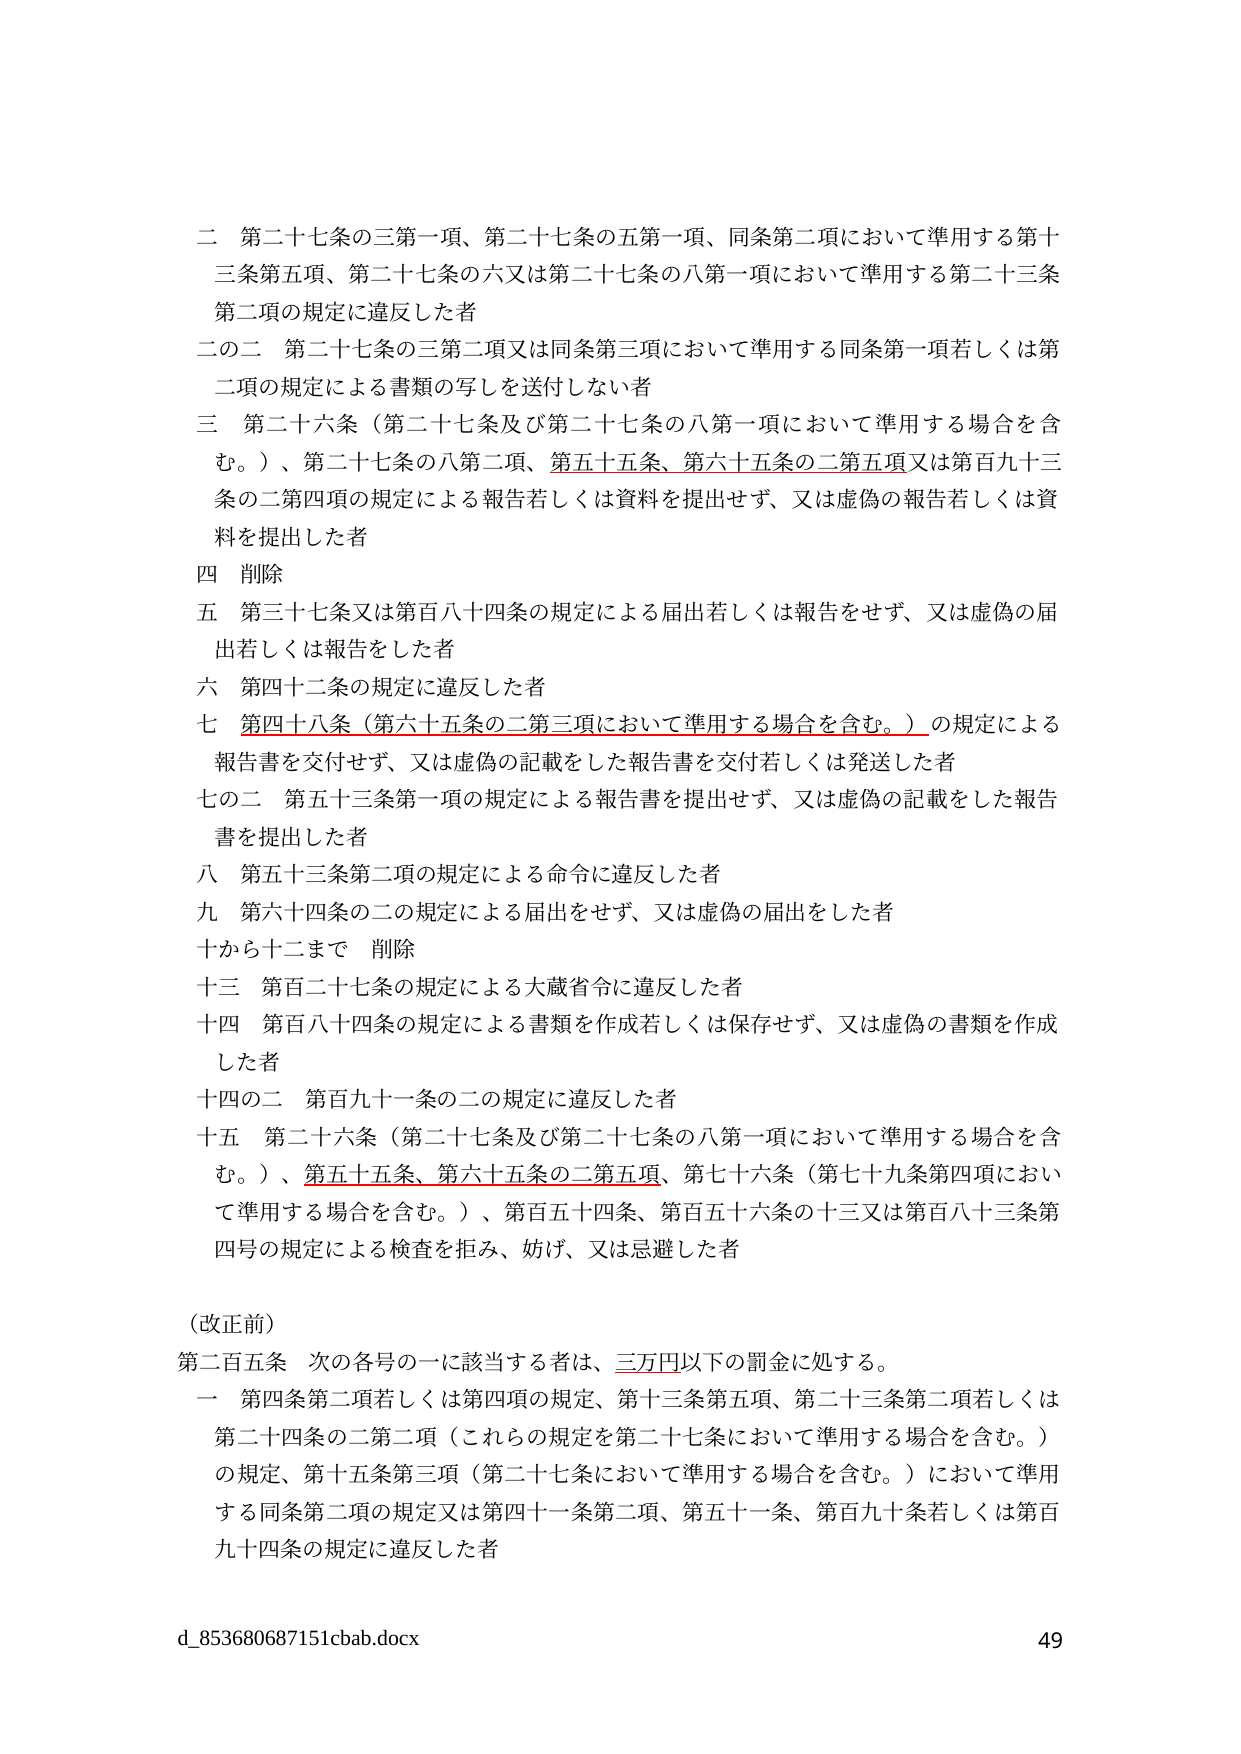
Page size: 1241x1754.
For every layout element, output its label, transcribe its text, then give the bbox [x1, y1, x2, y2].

text 二 第二十七条の三第一項、第二十七条の五第一項、同条第二項において準用する第十三条第五項、第二十七条の六又は第二十七条の八第一項において準用する第二十三条第二項の規定に違反した者 [196, 217, 1063, 329]
text 三 第二十六条（第二十七条及び第二十七条の八第一項において準用する場合を含む。）、第二十七条の八第二項、第五十五条、第六十五条の二第五項又は第百九十三条の二第四項の規定による報告若しくは資料を提出せず、又は虚偽の報告若しくは資料を提出した者 [196, 404, 1063, 554]
text 二の二 第二十七条の三第二項又は同条第三項において準用する同条第一項若しくは第二項の規定による書類の写しを送付しない者 [196, 329, 1063, 404]
text 五 第三十七条又は第百八十四条の規定による届出若しくは報告をせず、又は虚偽の届出若しくは報告をした者 [196, 592, 1063, 667]
text 十から十二まで 削除 [196, 929, 1063, 967]
text 六 第四十二条の規定に違反した者 [196, 667, 1063, 704]
text 十三 第百二十七条の規定による大蔵省令に違反した者 [196, 967, 1063, 1004]
text 九 第六十四条の二の規定による届出をせず、又は虚偽の届出をした者 [196, 892, 1063, 929]
text 八 第五十三条第二項の規定による命令に違反した者 [196, 854, 1063, 892]
text 七 第四十八条（第六十五条の二第三項において準用する場合を含む。）の規定による報告書を交付せず、又は虚偽の記載をした報告書を交付若しくは発送した者 [196, 704, 1063, 779]
text 四 削除 [196, 554, 1063, 592]
text 十四 第百八十四条の規定による書類を作成若しくは保存せず、又は虚偽の書類を作成した者 [196, 1004, 1063, 1079]
text （改正前） [177, 1304, 1063, 1342]
text 第二百五条 次の各号の一に該当する者は、三万円以下の罰金に処する。 [177, 1342, 1063, 1379]
text 十五 第二十六条（第二十七条及び第二十七条の八第一項において準用する場合を含む。）、第五十五条、第六十五条の二第五項、第七十六条（第七十九条第四項において準用する場合を含む。）、第百五十四条、第百五十六条の十三又は第百八十三条第四号の規定による検査を拒み、妨げ、又は忌避した者 [196, 1117, 1063, 1267]
text 十四の二 第百九十一条の二の規定に違反した者 [196, 1079, 1063, 1117]
text 一 第四条第二項若しくは第四項の規定、第十三条第五項、第二十三条第二項若しくは第二十四条の二第二項（これらの規定を第二十七条において準用する場合を含む。）の規定、第十五条第三項（第二十七条において準用する場合を含む。）において準用する同条第二項の規定又は第四十一条第二項、第五十一条、第百九十条若しくは第百九十四条の規定に違反した者 [196, 1379, 1063, 1567]
text 七の二 第五十三条第一項の規定による報告書を提出せず、又は虚偽の記載をした報告書を提出した者 [196, 779, 1063, 854]
